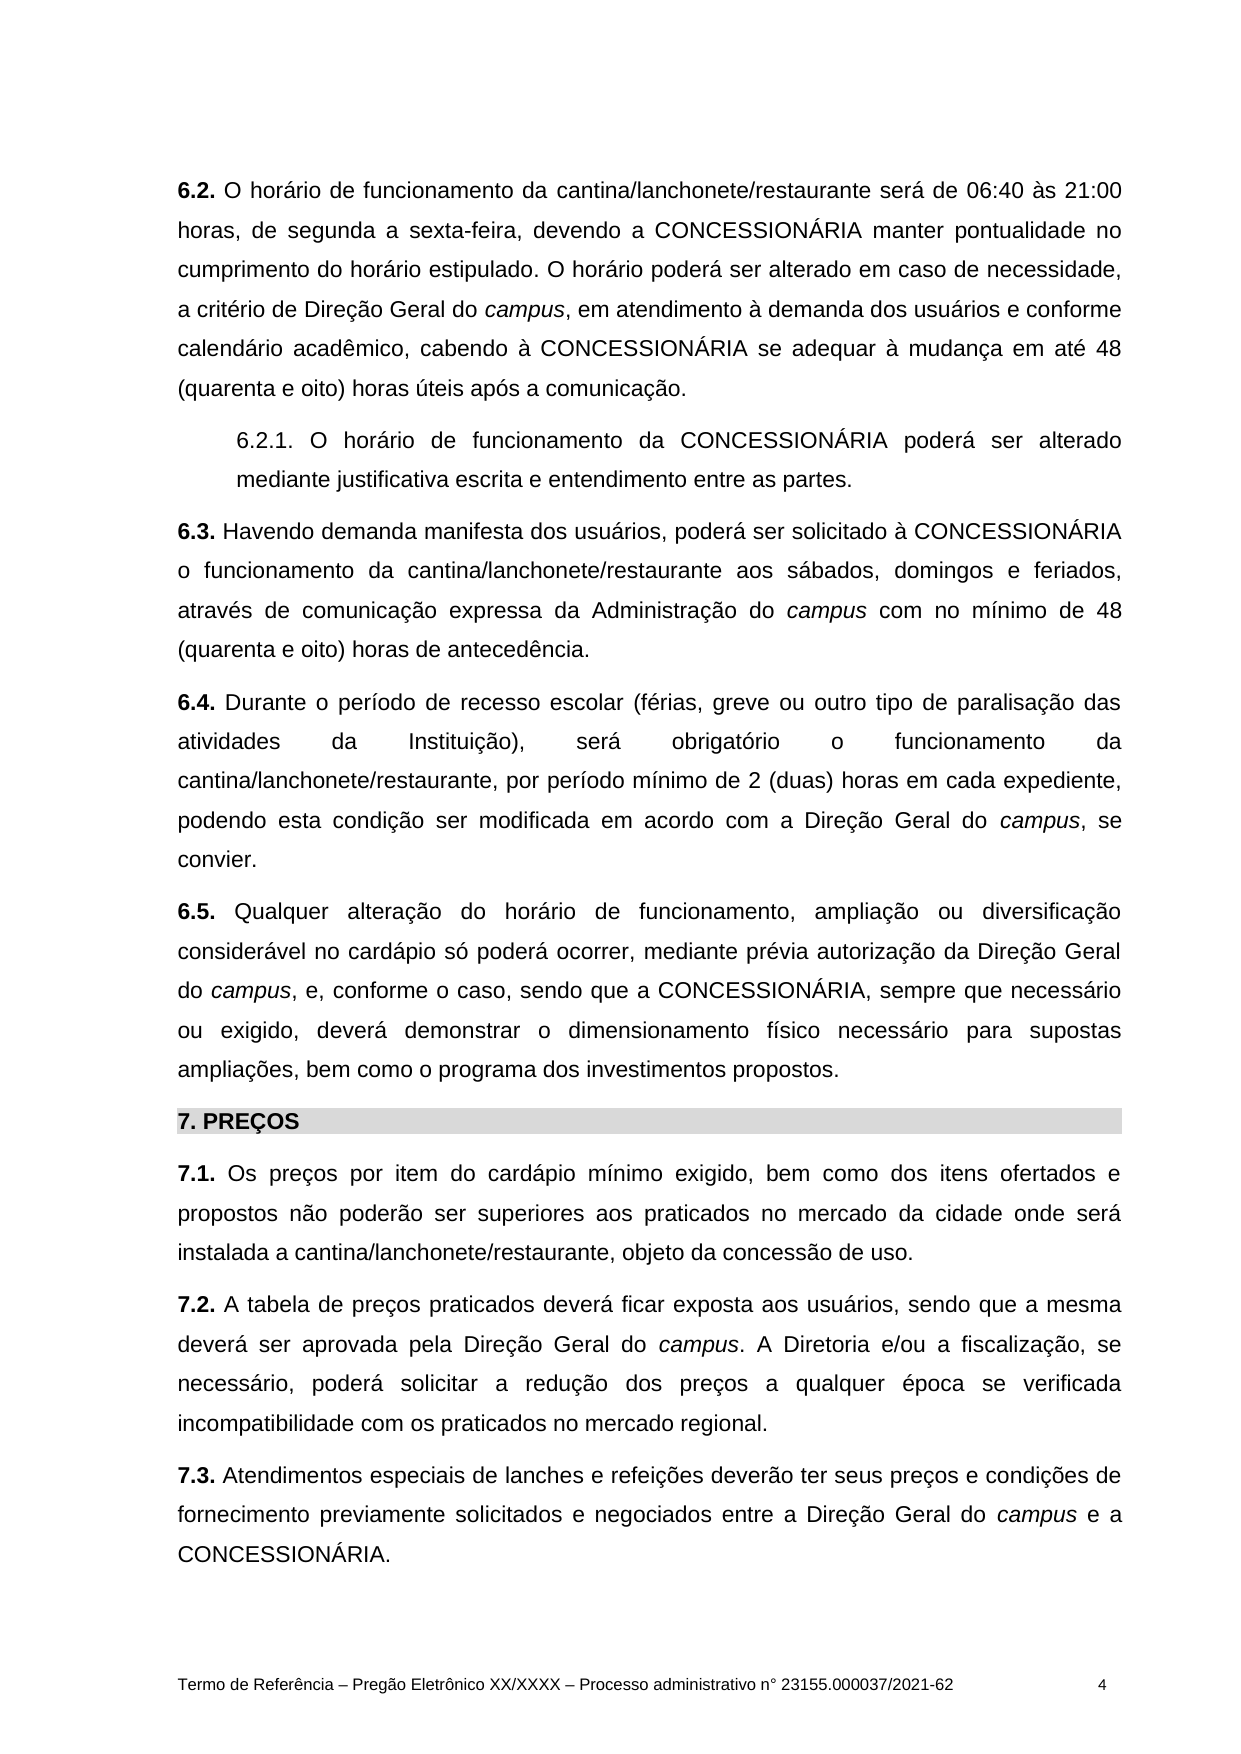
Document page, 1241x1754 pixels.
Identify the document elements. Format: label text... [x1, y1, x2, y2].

text 6.4. Durante o período de recesso escolar (férias, greve ou outro tipo de paralisação das atividades da Instituição), será obrigatório o funcionamento da cantina/lanchonete/restaurante, por período mínimo de 2 (duas) horas em cada expediente, podendo esta condição ser modificada em acordo com a Direção Geral do campus, se convier. [177, 688, 1122, 873]
text 6.5. Qualquer alteração do horário de funcionamento, ampliação ou diversificação considerável no cardápio só poderá ocorrer, mediante prévia autorização da Direção Geral do campus, e, conforme o caso, sendo que a CONCESSIONÁRIA, sempre que necessário ou exigido, deverá demonstrar o dimensionamento físico necessário para supostas ampliações, bem como o programa dos investimentos propostos. [177, 898, 1122, 1083]
text 7. PREÇOS [177, 1108, 1122, 1134]
text 6.3. Havendo demanda manifesta dos usuários, poderá ser solicitado à CONCESSIONÁRIA o funcionamento da cantina/lanchonete/restaurante aos sábados, domingos e feriados, através de comunicação expressa da Administração do campus com no mínimo de 48 (quarenta e oito) horas de antecedência. [177, 518, 1122, 663]
text 6.2.1. O horário de funcionamento da CONCESSIONÁRIA poderá ser alterado mediante justificativa escrita e entendimento entre as partes. [236, 427, 1122, 492]
text 7.1. Os preços por item do cardápio mínimo exigido, bem como dos itens ofertados e propostos não poderão ser superiores aos praticados no mercado da cidade onde será instalada a cantina/lanchonete/restaurante, objeto da concessão de uso. [177, 1160, 1122, 1266]
text 6.2. O horário de funcionamento da cantina/lanchonete/restaurante será de 06:40 às 21:00 horas, de segunda a sexta-feira, devendo a CONCESSIONÁRIA manter pontualidade no cumprimento do horário estipulado. O horário poderá ser alterado em caso de necessidade, a critério de Direção Geral do campus, em atendimento à demanda dos usuários e conforme calendário acadêmico, cabendo à CONCESSIONÁRIA se adequar à mudança em até 48 (quarenta e oito) horas úteis após a comunicação. [177, 177, 1122, 401]
text 7.2. A tabela de preços praticados deverá ficar exposta aos usuários, sendo que a mesma deverá ser aprovada pela Direção Geral do campus. A Diretoria e/ou a fiscalização, se necessário, poderá solicitar a redução dos preços a qualquer época se verificada incompatibilidade com os praticados no mercado regional. [177, 1291, 1122, 1436]
text 7.3. Atendimentos especiais de lanches e refeições deverão ter seus preços e condições de fornecimento previamente solicitados e negociados entre a Direção Geral do campus e a CONCESSIONÁRIA. [177, 1462, 1122, 1567]
